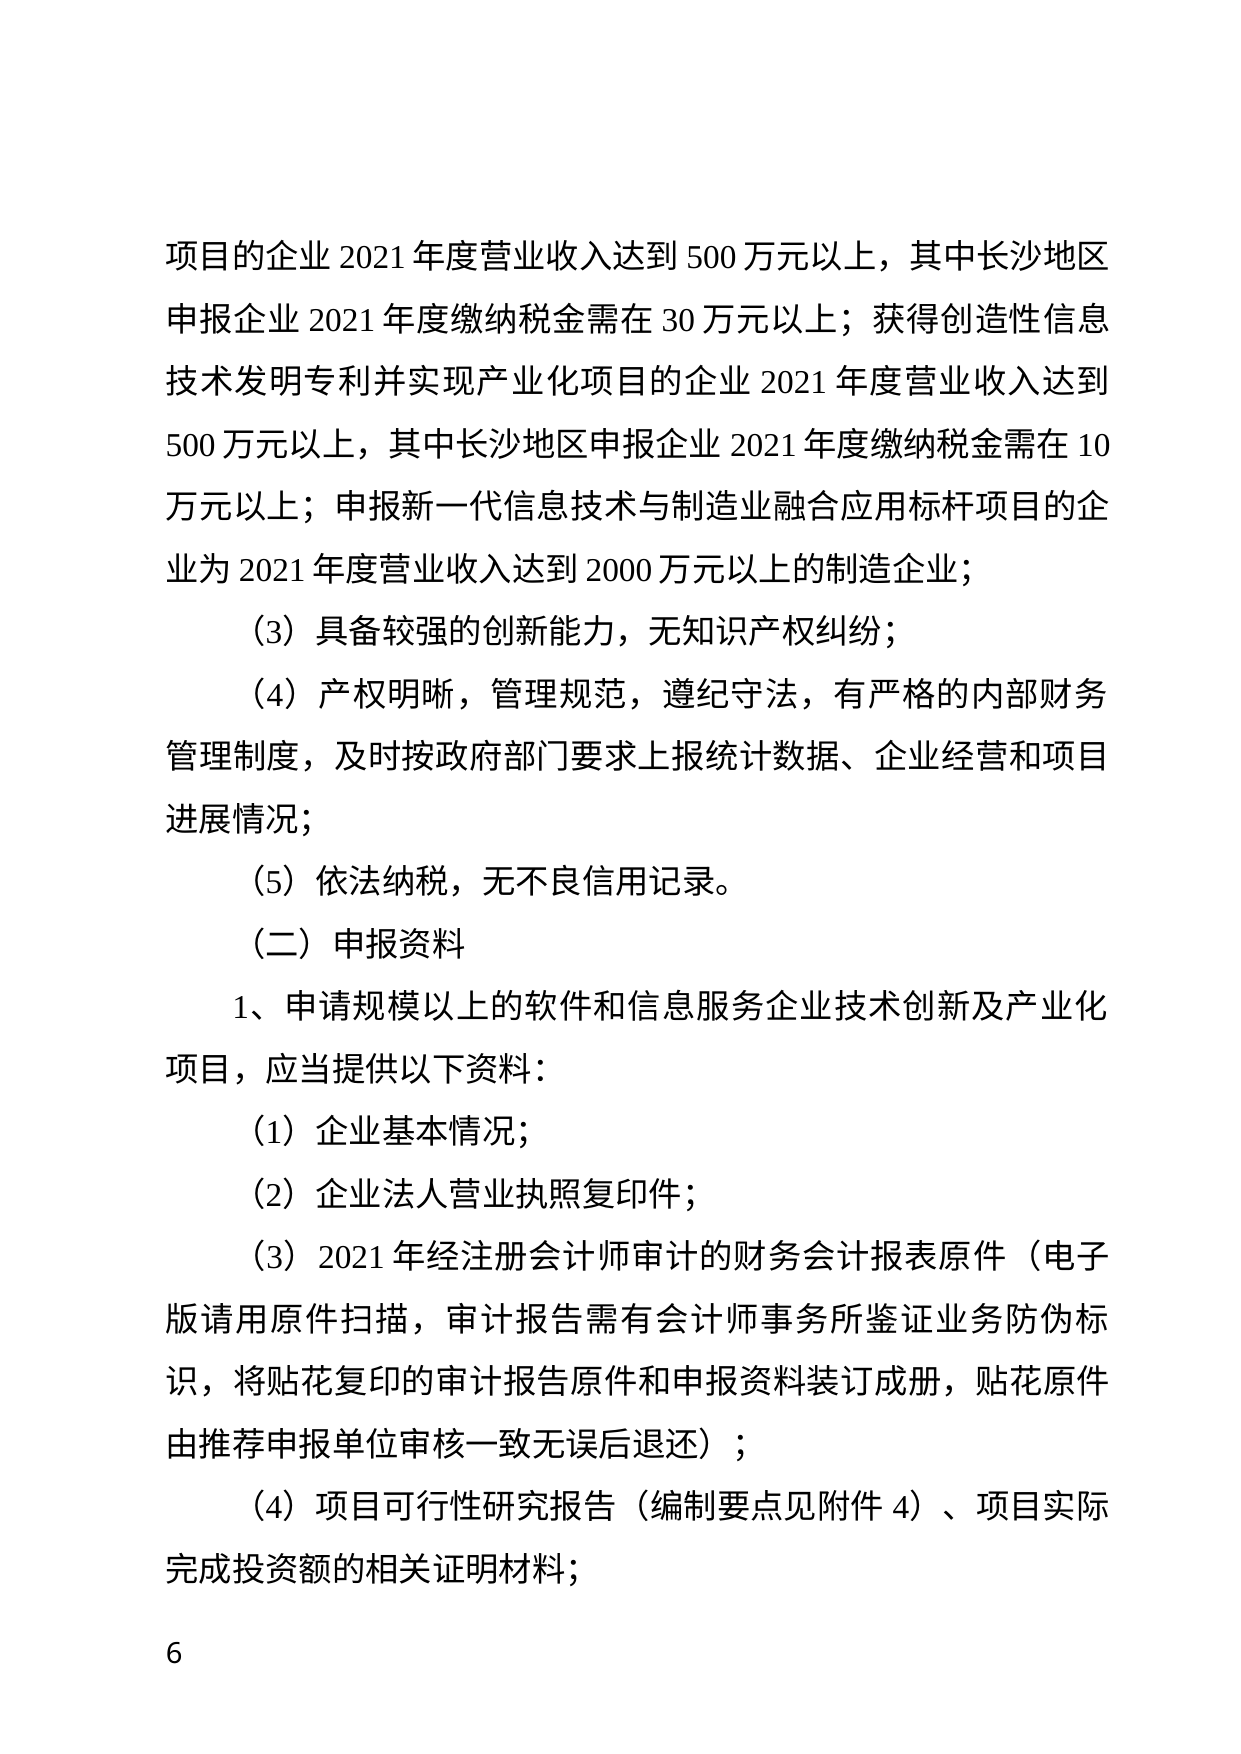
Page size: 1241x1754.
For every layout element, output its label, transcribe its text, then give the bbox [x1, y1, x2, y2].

text （5）依法纳税，无不良信用记录。 [165, 843, 1110, 906]
text （4）产权明晰，管理规范，遵纪守法，有严格的内部财务管理制度，及时按政府部门要求上报统计数据、企业经营和项目进展情况； [165, 656, 1110, 843]
text （3）2021年经注册会计师审计的财务会计报表原件（电子版请用原件扫描，审计报告需有会计师事务所鉴证业务防伪标识，将贴花复印的审计报告原件和申报资料装订成册，贴花原件由推荐申报单位审核一致无误后退还）； [165, 1218, 1110, 1468]
text （1）企业基本情况； [165, 1093, 1110, 1156]
text 1、申请规模以上的软件和信息服务企业技术创新及产业化项目，应当提供以下资料： [165, 968, 1110, 1093]
text （2）企业法人营业执照复印件； [165, 1156, 1110, 1218]
text （二）申报资料 [165, 906, 1110, 968]
text （4）项目可行性研究报告（编制要点见附件4）、项目实际完成投资额的相关证明材料； [165, 1468, 1110, 1593]
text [165, 218, 1110, 593]
text （3）具备较强的创新能力，无知识产权纠纷； [165, 593, 1110, 656]
